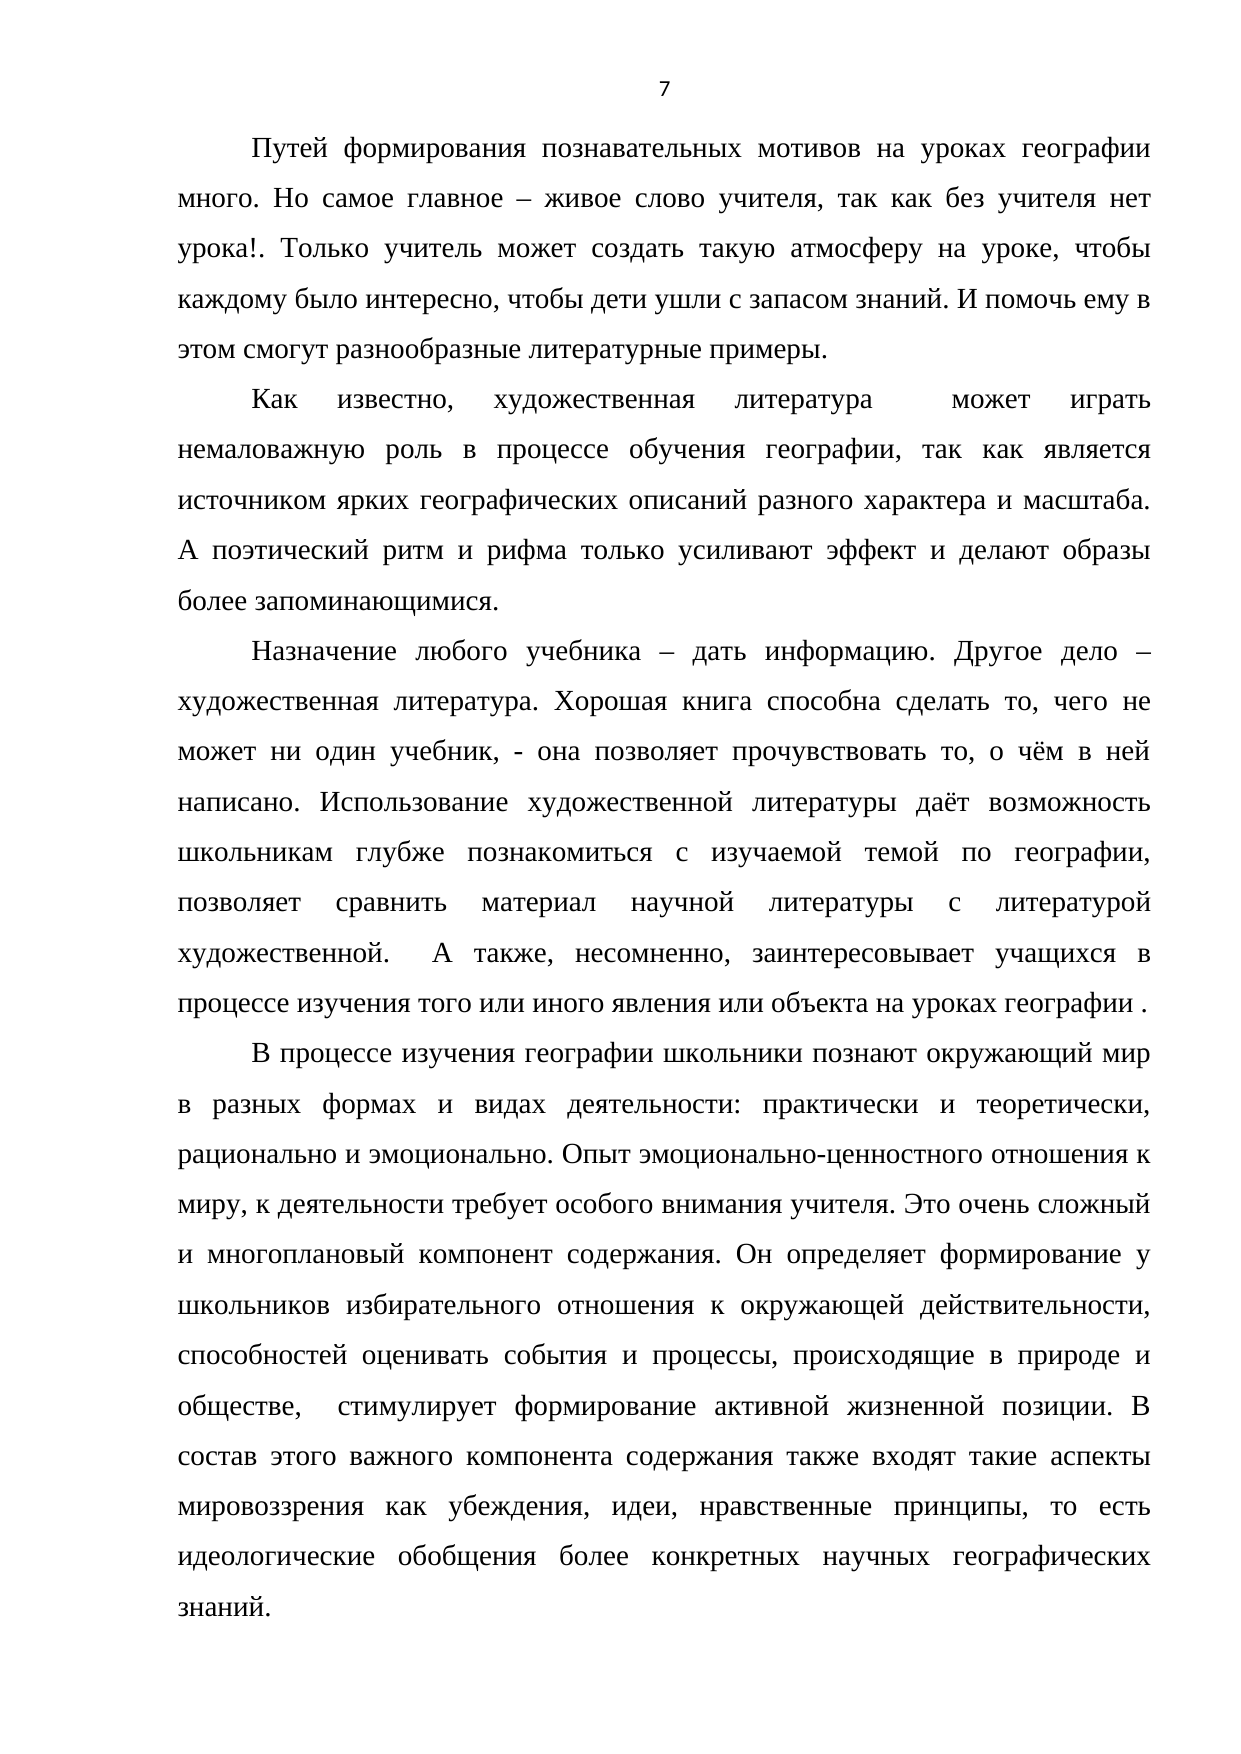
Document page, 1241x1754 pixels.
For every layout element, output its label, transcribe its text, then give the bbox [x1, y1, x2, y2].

text В процессе изучения географии школьники познают окружающий мир в разных формах и видах деятельности: практически и теоретически, рационально и эмоционально. Опыт эмоционально-ценностного отношения к миру, к деятельности требует особого внимания учителя. Это очень сложный и многоплановый компонент содержания. Он определяет формирование у школьников избирательного отношения к окружающей действительности, способностей оценивать события и процессы, происходящие в природе и обществе, стимулирует формирование активной жизненной позиции. В состав этого важного компонента содержания также входят такие аспекты мировоззрения как убеждения, идеи, нравственные принципы, то есть идеологические обобщения более конкретных научных географических знаний. [177, 1035, 1152, 1622]
text Как известно, художественная литература может играть немаловажную роль в процессе обучения географии, так как является источником ярких географических описаний разного характера и масштаба. А поэтический ритм и рифма только усиливают эффект и делают образы более запоминающимися. [177, 381, 1152, 616]
text Путей формирования познавательных мотивов на уроках географии много. Но самое главное – живое слово учителя, так как без учителя нет урока!. Только учитель может создать такую атмосферу на уроке, чтобы каждому было интересно, чтобы дети ушли с запасом знаний. И помочь ему в этом смогут разнообразные литературные примеры. [177, 130, 1152, 364]
text Назначение любого учебника – дать информацию. Другое дело – художественная литература. Хорошая книга способна сделать то, чего не может ни один учебник, - она позволяет прочувствовать то, о чём в ней написано. Использование художественной литературы даёт возможность школьникам глубже познакомиться с изучаемой темой по географии, позволяет сравнить материал научной литературы с литературой художественной. А также, несомненно, заинтересовывает учащихся в процессе изучения того или иного явления или объекта на уроках географии . [177, 633, 1152, 1019]
